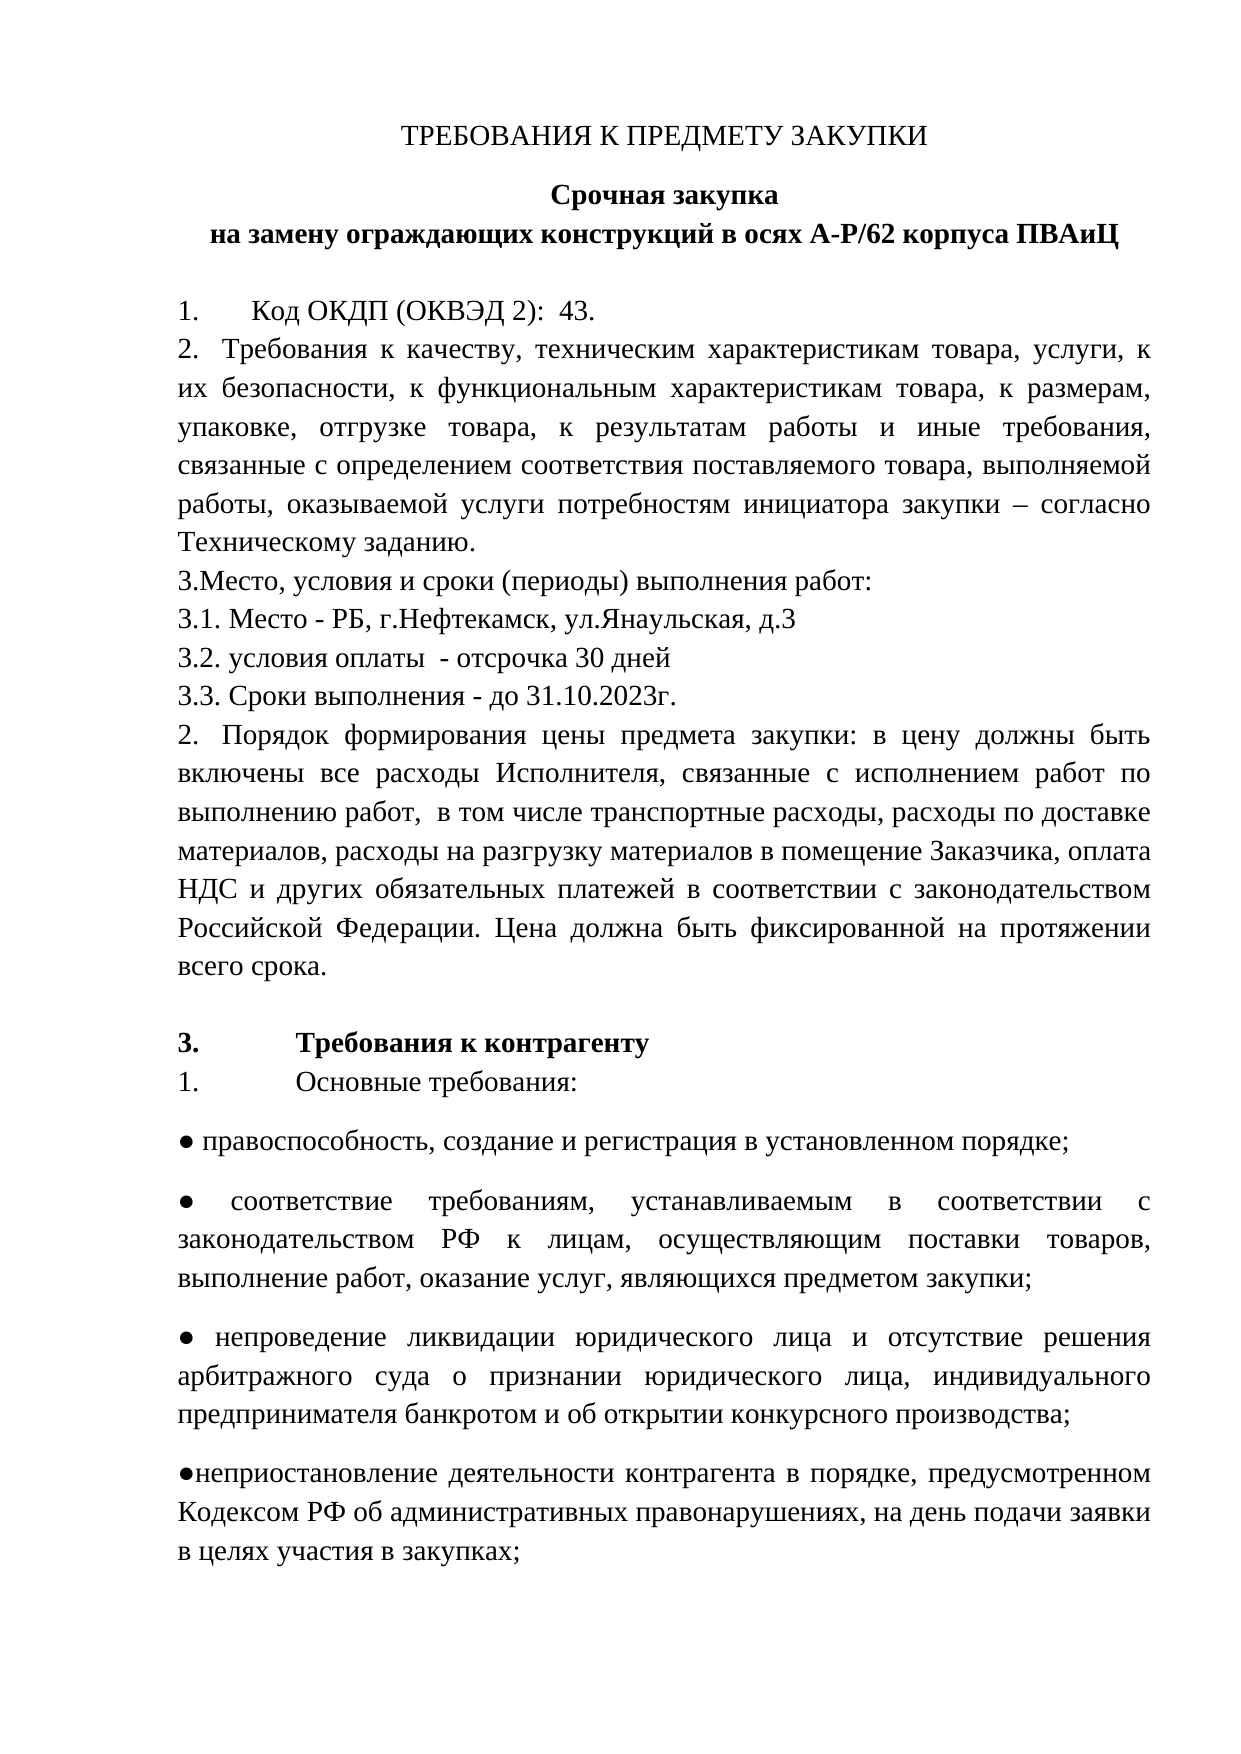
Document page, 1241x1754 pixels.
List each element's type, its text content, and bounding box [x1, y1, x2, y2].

list 3.Место, условия и сроки (периоды) выполнения работ: [177, 563, 1152, 596]
list 3.1. Место - РБ, г.Нефтекамск, ул.Янаульская, д.3 [177, 601, 1152, 635]
text ТРЕБОВАНИЯ К ПРЕДМЕТУ ЗАКУПКИ [177, 118, 1152, 152]
text ● правоспособность, создание и регистрация в установленном порядке; [177, 1123, 1152, 1157]
list 3.2. условия оплаты - отсрочка 30 дней [177, 640, 1152, 673]
text ●неприостановление деятельности контрагента в порядке, предусмотренном Кодексом РФ об административных правонарушениях, на день подачи заявки в целях участия в закупках; [177, 1456, 1152, 1566]
text на замену ограждающих конструкций в осях А-Р/62 корпуса ПВАиЦ [177, 216, 1152, 249]
list Код ОКДП (ОКВЭД 2): 43. [177, 293, 1152, 327]
list Требования к качеству, техническим характеристикам товара, услуги, к их безопасности, к функциональным характеристикам товара, к размерам, упаковке, отгрузке товара, к результатам работы и иные требования, связанные с определением соответствия поставляемого товара, выполняемой работы, оказываемой услуги потребностям инициатора закупки – согласно Техническому заданию. [177, 332, 1152, 558]
list Порядок формирования цены предмета закупки: в цену должны быть включены все расходы Исполнителя, связанные с исполнением работ по выполнению работ, в том числе транспортные расходы, расходы по доставке материалов, расходы на разгрузку материалов в помещение Заказчика, оплата НДС и других обязательных платежей в соответствии с законодательством Российской Федерации. Цена должна быть фиксированной на протяжении всего срока. [177, 717, 1152, 982]
list 3.3. Сроки выполнения - до 31.10.2023г. [177, 678, 1152, 712]
list Основные требования: [177, 1064, 1152, 1097]
text Срочная закупка [177, 177, 1152, 211]
list Требования к контрагенту [177, 1025, 1152, 1059]
text ● непроведение ликвидации юридического лица и отсутствие решения арбитражного суда о признании юридического лица, индивидуального предпринимателя банкротом и об открытии конкурсного производства; [177, 1319, 1152, 1430]
text ● соответствие требованиям, устанавливаемым в соответствии с законодательством РФ к лицам, осуществляющим поставки товаров, выполнение работ, оказание услуг, являющихся предметом закупки; [177, 1183, 1152, 1293]
